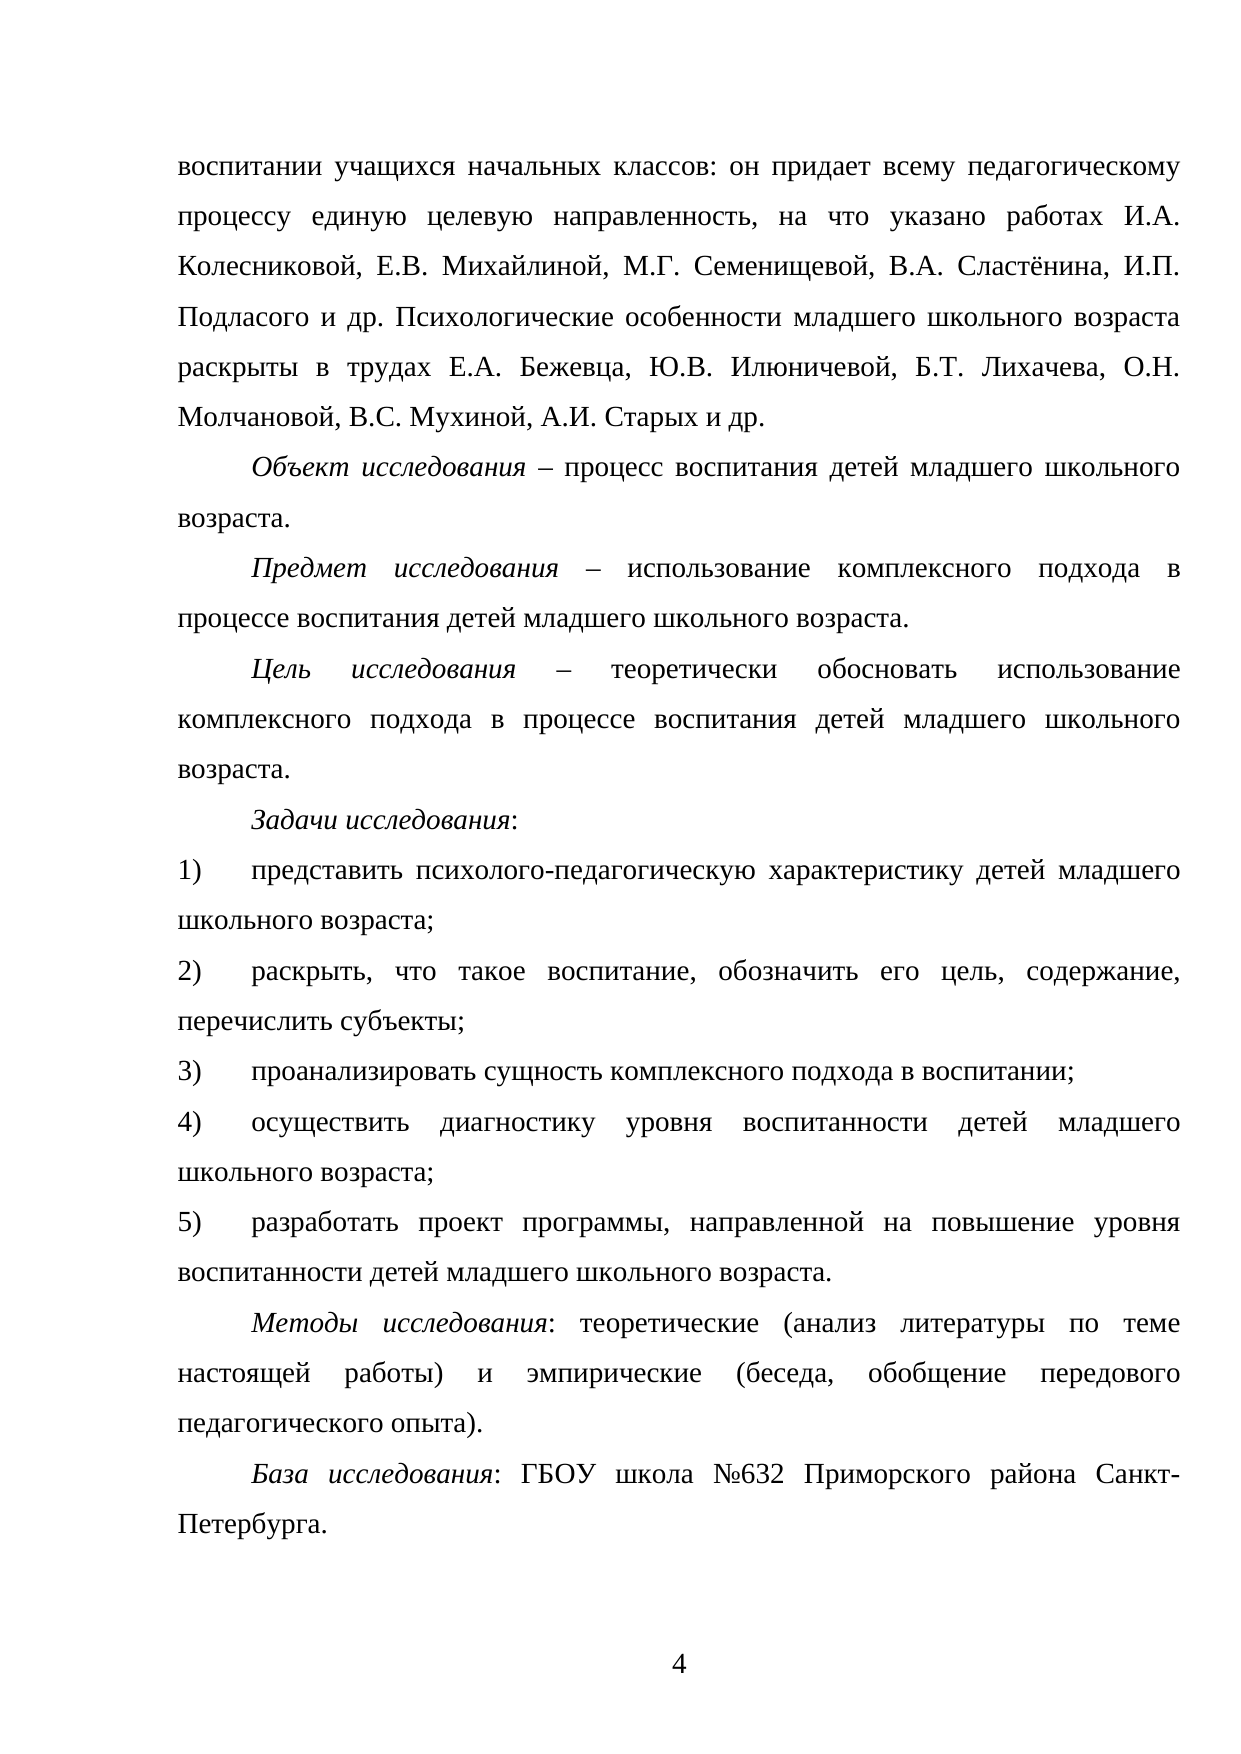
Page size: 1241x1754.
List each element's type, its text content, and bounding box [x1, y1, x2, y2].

list разработать проект программы, направленной на повышение уровня воспитанности детей младшего школьного возраста. [177, 1204, 1181, 1288]
text Методы исследования: теоретические (анализ литературы по теме настоящей работы) и эмпирические (беседа, обобщение передового педагогического опыта). [177, 1305, 1181, 1439]
text Объект исследования – процесс воспитания детей младшего школьного возраста. [177, 449, 1181, 533]
list раскрыть, что такое воспитание, обозначить его цель, содержание, перечислить субъекты; [177, 953, 1181, 1037]
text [177, 148, 1181, 433]
list проанализировать сущность комплексного подхода в воспитании; [177, 1053, 1181, 1087]
text Цель исследования – теоретически обосновать использование комплексного подхода в процессе воспитания детей младшего школьного возраста. [177, 651, 1181, 785]
text Задачи исследования: [177, 802, 1181, 835]
text База исследования: ГБОУ школа №632 Приморского района Санкт-Петербурга. [177, 1456, 1181, 1540]
list осуществить диагностику уровня воспитанности детей младшего школьного возраста; [177, 1104, 1181, 1187]
text Предмет исследования – использование комплексного подхода в процессе воспитания детей младшего школьного возраста. [177, 550, 1181, 634]
list представить психолого-педагогическую характеристику детей младшего школьного возраста; [177, 852, 1181, 936]
